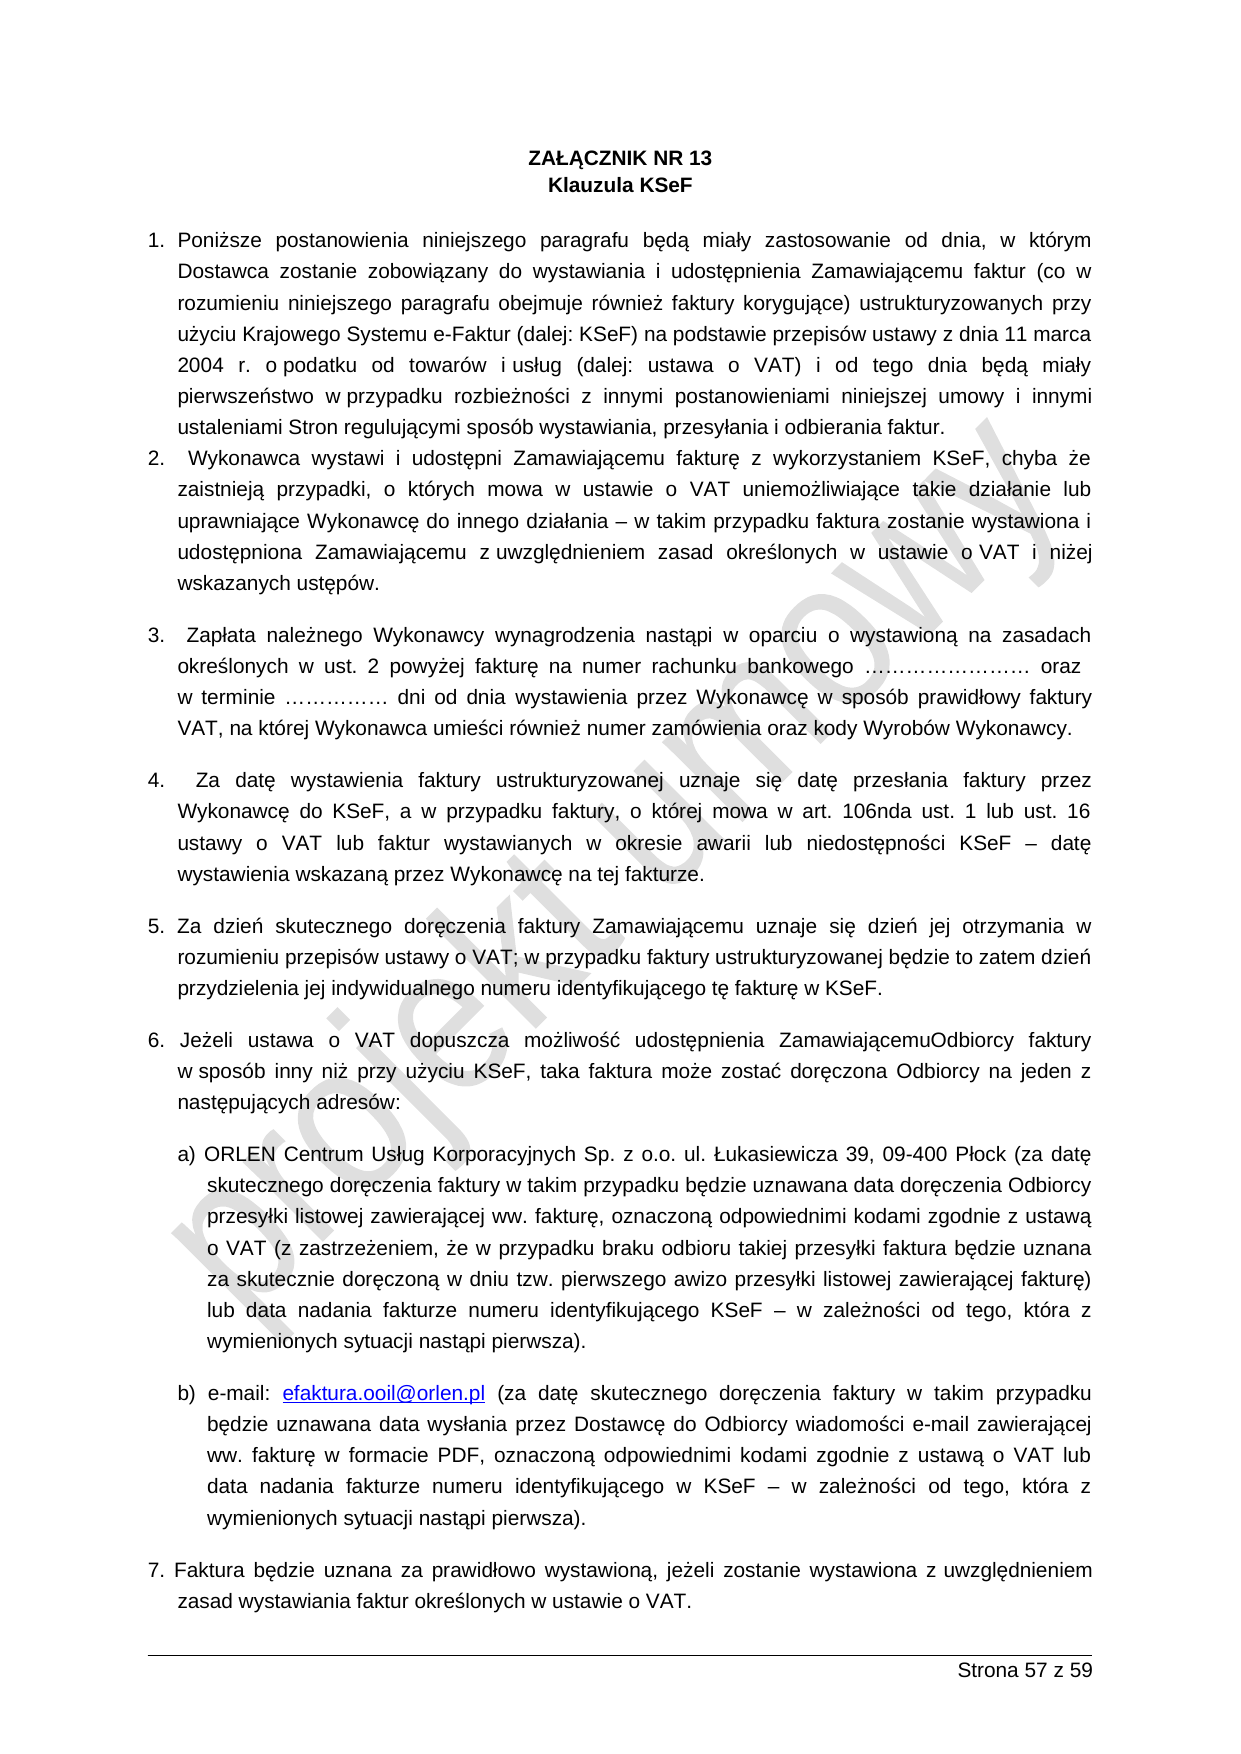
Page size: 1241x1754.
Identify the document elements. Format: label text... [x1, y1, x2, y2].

text 3. Zapłata należnego Wykonawcy wynagrodzenia nastąpi w oparciu o wystawioną na zasadach określonych w ust. 2 powyżej fakturę na numer rachunku bankowego …………………… oraz w terminie …………… dni od dnia wystawienia przez Wykonawcę w sposób prawidłowy faktury VAT, na której Wykonawca umieści również numer zamówienia oraz kody Wyrobów Wykonawcy. [148, 623, 1092, 740]
text a) ORLEN Centrum Usług Korporacyjnych Sp. z o.o. ul. Łukasiewicza 39, 09-400 Płock (za datę skutecznego doręczenia faktury w takim przypadku będzie uznawana data doręczenia Odbiorcy przesyłki listowej zawierającej ww. fakturę, oznaczoną odpowiednimi kodami zgodnie z ustawą o VAT (z zastrzeżeniem, że w przypadku braku odbioru takiej przesyłki faktura będzie uznana za skutecznie doręczoną w dniu tzw. pierwszego awizo przesyłki listowej zawierającej fakturę) lub data nadania fakturze numeru identyfikującego KSeF – w zależności od tego, która z wymienionych sytuacji nastąpi pierwsza). [177, 1142, 1092, 1353]
text 2. Wykonawca wystawi i udostępni Zamawiającemu fakturę z wykorzystaniem KSeF, chyba że zaistnieją przypadki, o których mowa w ustawie o VAT uniemożliwiające takie działanie lub uprawniające Wykonawcę do innego działania – w takim przypadku faktura zostanie wystawiona i udostępniona Zamawiającemu z uwzględnieniem zasad określonych w ustawie o VAT i niżej wskazanych ustępów. [148, 446, 1092, 595]
text 6. Jeżeli ustawa o VAT dopuszcza możliwość udostępnienia ZamawiającemuOdbiorcy faktury w sposób inny niż przy użyciu KSeF, taka faktura może zostać doręczona Odbiorcy na jeden z następujących adresów: [148, 1028, 1092, 1114]
text Klauzula KSeF [148, 173, 1092, 197]
list Poniższe postanowienia niniejszego paragrafu będą miały zastosowanie od dnia, w którym Dostawca zostanie zobowiązany do wystawiania i udostępnienia Zamawiającemu faktur (co w rozumieniu niniejszego paragrafu obejmuje również faktury korygujące) ustrukturyzowanych przy użyciu Krajowego Systemu e-Faktur (dalej: KSeF) na podstawie przepisów ustawy z dnia 11 marca 2004 r. o podatku od towarów i usług (dalej: ustawa o VAT) i od tego dnia będą miały pierwszeństwo w przypadku rozbieżności z innymi postanowieniami niniejszej umowy i innymi ustaleniami Stron regulującymi sposób wystawiania, przesyłania i odbierania faktur. [148, 228, 1092, 439]
text 5. Za dzień skutecznego doręczenia faktury Zamawiającemu uznaje się dzień jej otrzymania w rozumieniu przepisów ustawy o VAT; w przypadku faktury ustrukturyzowanej będzie to zatem dzień przydzielenia jej indywidualnego numeru identyfikującego tę fakturę w KSeF. [148, 913, 1092, 1000]
text 7. Faktura będzie uznana za prawidłowo wystawioną, jeżeli zostanie wystawiona z uwzględnieniem zasad wystawiania faktur określonych w ustawie o VAT. [148, 1557, 1092, 1613]
text b) e-mail: efaktura.ooil@orlen.pl (za datę skutecznego doręczenia faktury w takim przypadku będzie uznawana data wysłania przez Dostawcę do Odbiorcy wiadomości e-mail zawierającej ww. fakturę w formacie PDF, oznaczoną odpowiednimi kodami zgodnie z ustawą o VAT lub data nadania fakturze numeru identyfikującego w KSeF – w zależności od tego, która z wymienionych sytuacji nastąpi pierwsza). [177, 1381, 1092, 1529]
text 4. Za datę wystawienia faktury ustrukturyzowanej uznaje się datę przesłania faktury przez Wykonawcę do KSeF, a w przypadku faktury, o której mowa w art. 106nda ust. 1 lub ust. 16 ustawy o VAT lub faktur wystawianych w okresie awarii lub niedostępności KSeF – datę wystawienia wskazaną przez Wykonawcę na tej fakturze. [148, 768, 1092, 886]
text ZAŁĄCZNIK NR 13 [148, 146, 1092, 169]
